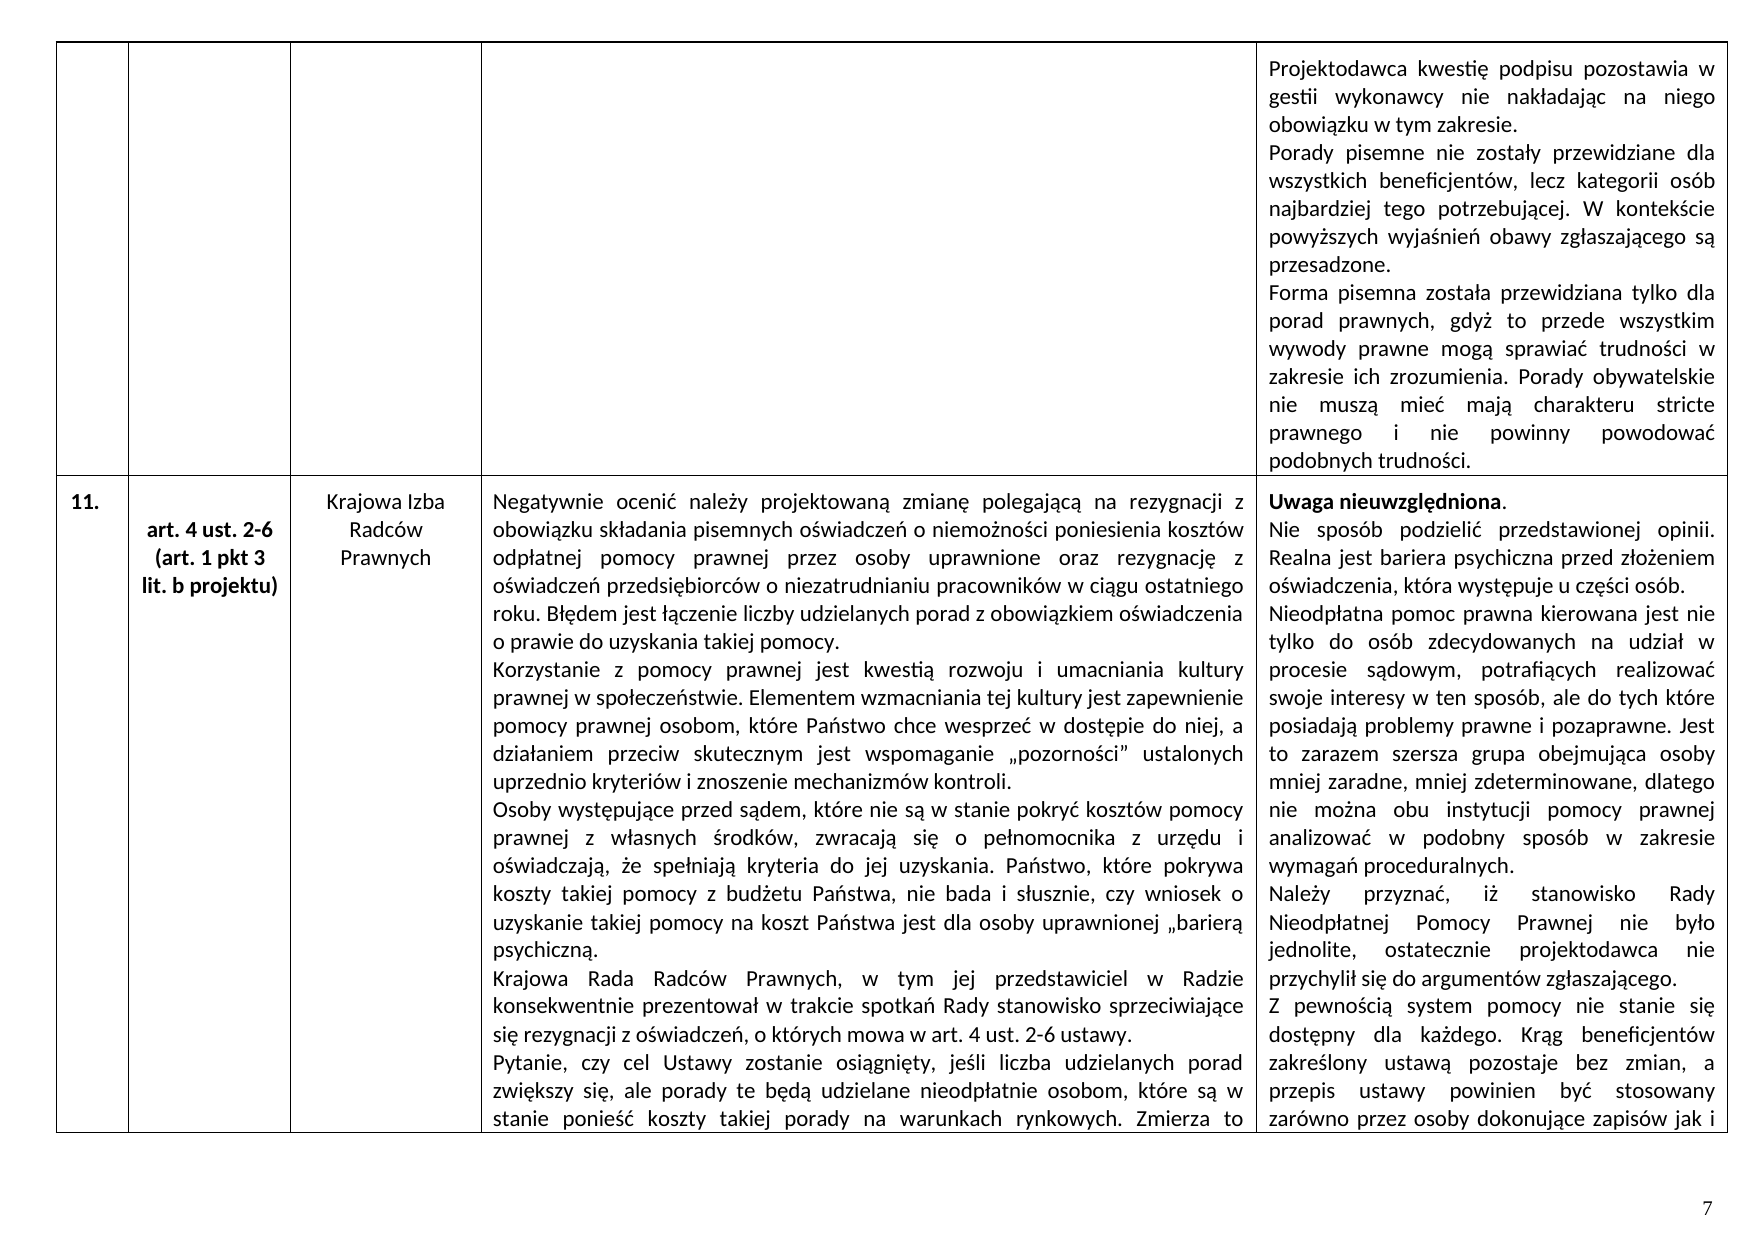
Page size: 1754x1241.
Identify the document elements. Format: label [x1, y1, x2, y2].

table_cell [291, 476, 481, 1132]
table_cell [1257, 43, 1727, 474]
table_cell [482, 43, 1256, 474]
table_cell [482, 476, 1256, 1132]
table_cell [129, 476, 290, 1132]
table_cell [57, 43, 128, 474]
table_cell [57, 476, 128, 1132]
table_cell [129, 43, 290, 474]
table_cell [291, 43, 481, 474]
table_cell [1257, 476, 1727, 1132]
